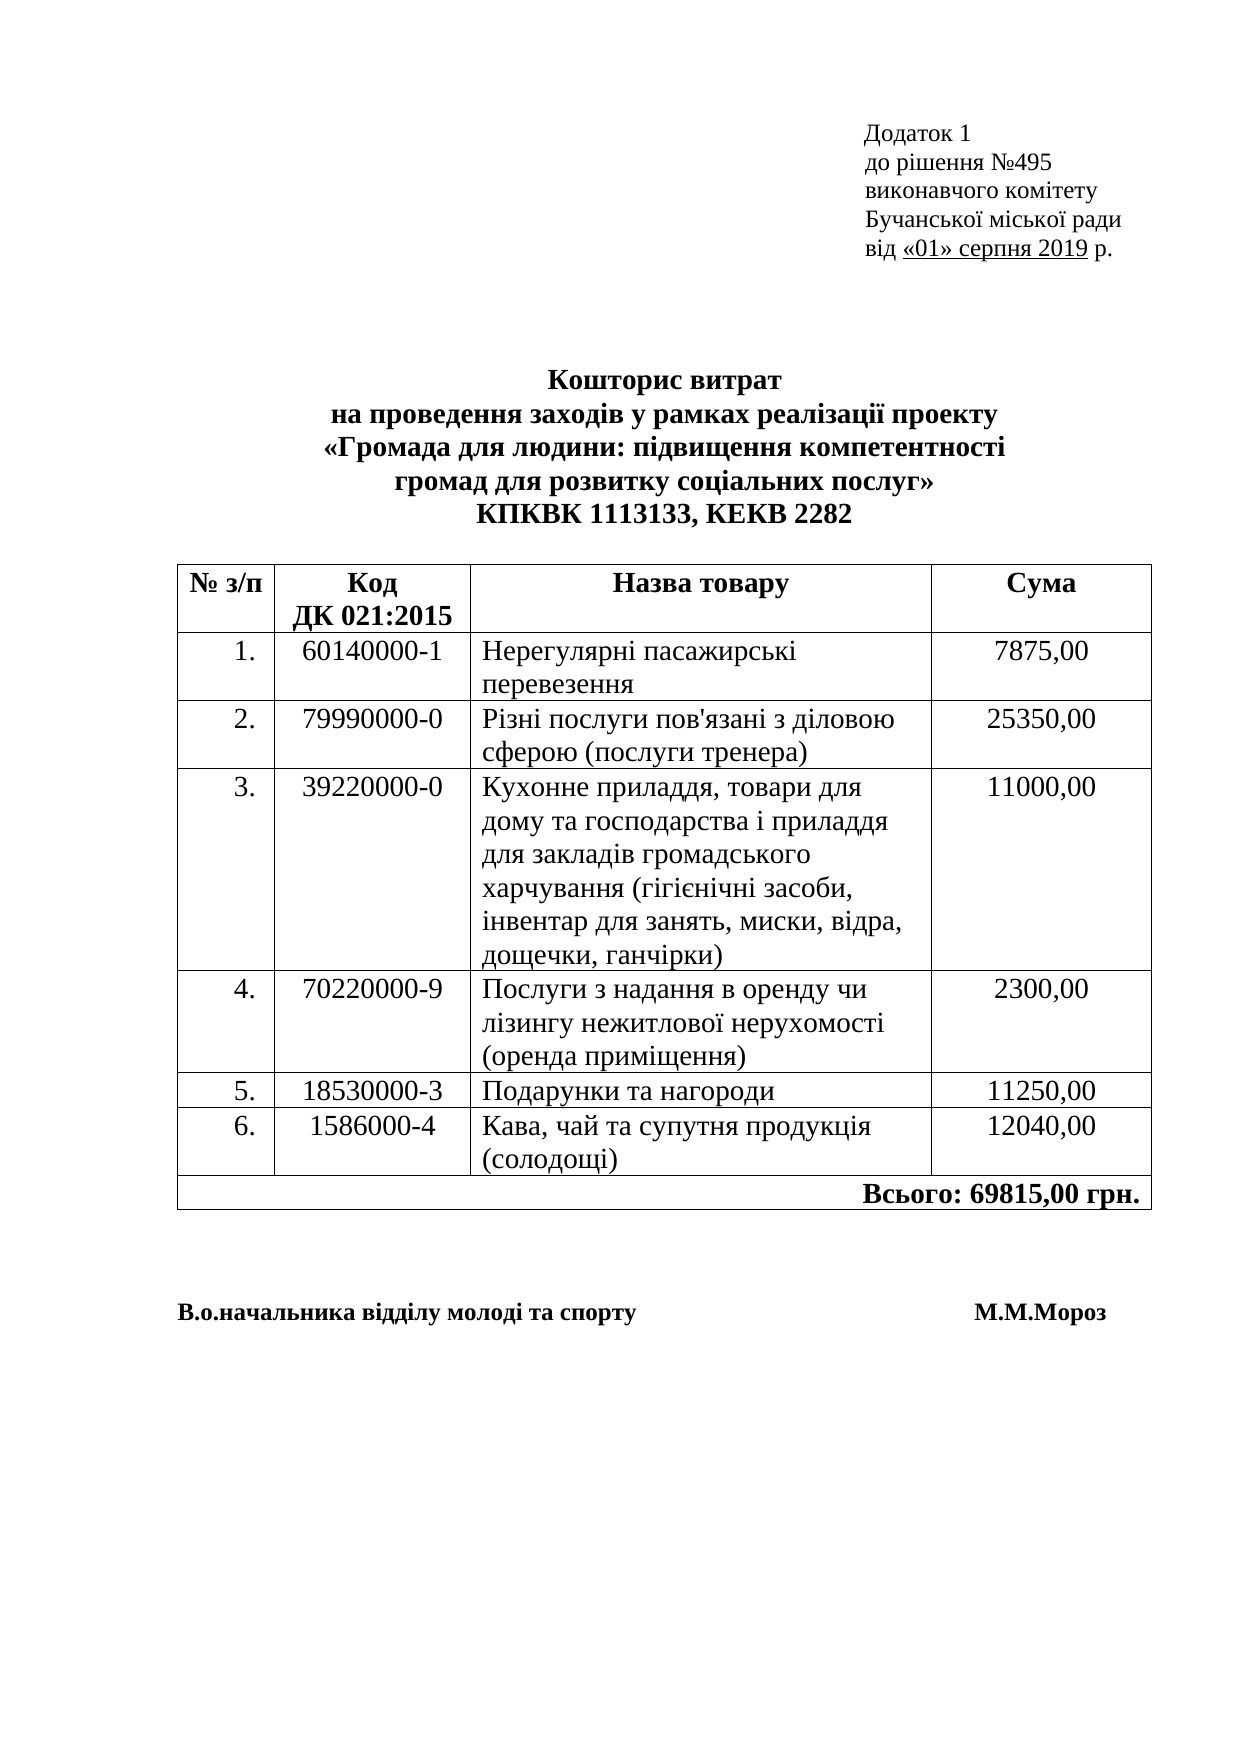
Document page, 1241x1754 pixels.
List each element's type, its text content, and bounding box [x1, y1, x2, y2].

text громад для розвитку соціальних послуг» [177, 463, 1152, 497]
text «Громада для людини: підвищення компетентності [177, 429, 1152, 463]
table_cell Послуги з надання в оренду чи лізингу нежитлової нерухомості (оренда приміщення) [471, 971, 931, 1072]
table_cell 11250,00 [932, 1073, 1151, 1107]
table_cell Подарунки та нагороди [471, 1073, 931, 1107]
text до рішення №495 [833, 147, 1152, 176]
text виконавчого комітету [177, 176, 1152, 204]
text В.о.начальника відділу молоді та спорту М.М.Мороз [177, 1297, 1152, 1325]
text на проведення заходів у рамках реалізації проекту [177, 396, 1152, 429]
table_cell 7875,00 [932, 633, 1151, 700]
table_cell 2. [178, 701, 274, 768]
table_cell 25350,00 [932, 701, 1151, 768]
table_cell Кухонне приладдя, товари для дому та господарства і приладдя для закладів громадського харчування (гігієнічні засоби, інвентар для занять, миски, відра, дощечки, ганчірки) [471, 769, 931, 970]
table_cell 60140000-1 [275, 633, 470, 700]
table_cell 12040,00 [932, 1108, 1151, 1175]
table_cell 4. [178, 971, 274, 1072]
table_cell Всього: 69815,00 грн. [178, 1176, 1151, 1209]
table_cell 1586000-4 [275, 1108, 470, 1175]
table_cell Нерегулярні пасажирські перевезення [471, 633, 931, 700]
text Додаток 1 [177, 118, 1152, 147]
table_header Назва товару [471, 565, 931, 632]
table_cell 6. [178, 1108, 274, 1175]
table_cell 70220000-9 [275, 971, 470, 1072]
text Кошторис витрат [177, 362, 1152, 396]
text від «01» серпня 2019 р. [833, 233, 1152, 262]
table_cell 3. [178, 769, 274, 970]
table_cell 1. [178, 633, 274, 700]
text Бучанської міської ради [833, 204, 1152, 233]
table_cell 39220000-0 [275, 769, 470, 970]
table_cell Різні послуги пов'язані з діловою сферою (послуги тренера) [471, 701, 931, 768]
table_cell 11000,00 [932, 769, 1151, 970]
table_header Код ДК 021:2015 [275, 565, 470, 632]
table_cell Кава, чай та супутня продукція (солодощі) [471, 1108, 931, 1175]
table_cell 2300,00 [932, 971, 1151, 1072]
table_header № з/п [178, 565, 274, 632]
table_cell 18530000-3 [275, 1073, 470, 1107]
text КПКВК 1113133, КЕКВ 2282 [177, 497, 1152, 530]
table_cell 79990000-0 [275, 701, 470, 768]
table_cell 5. [178, 1073, 274, 1107]
table_header Сума [932, 565, 1151, 632]
